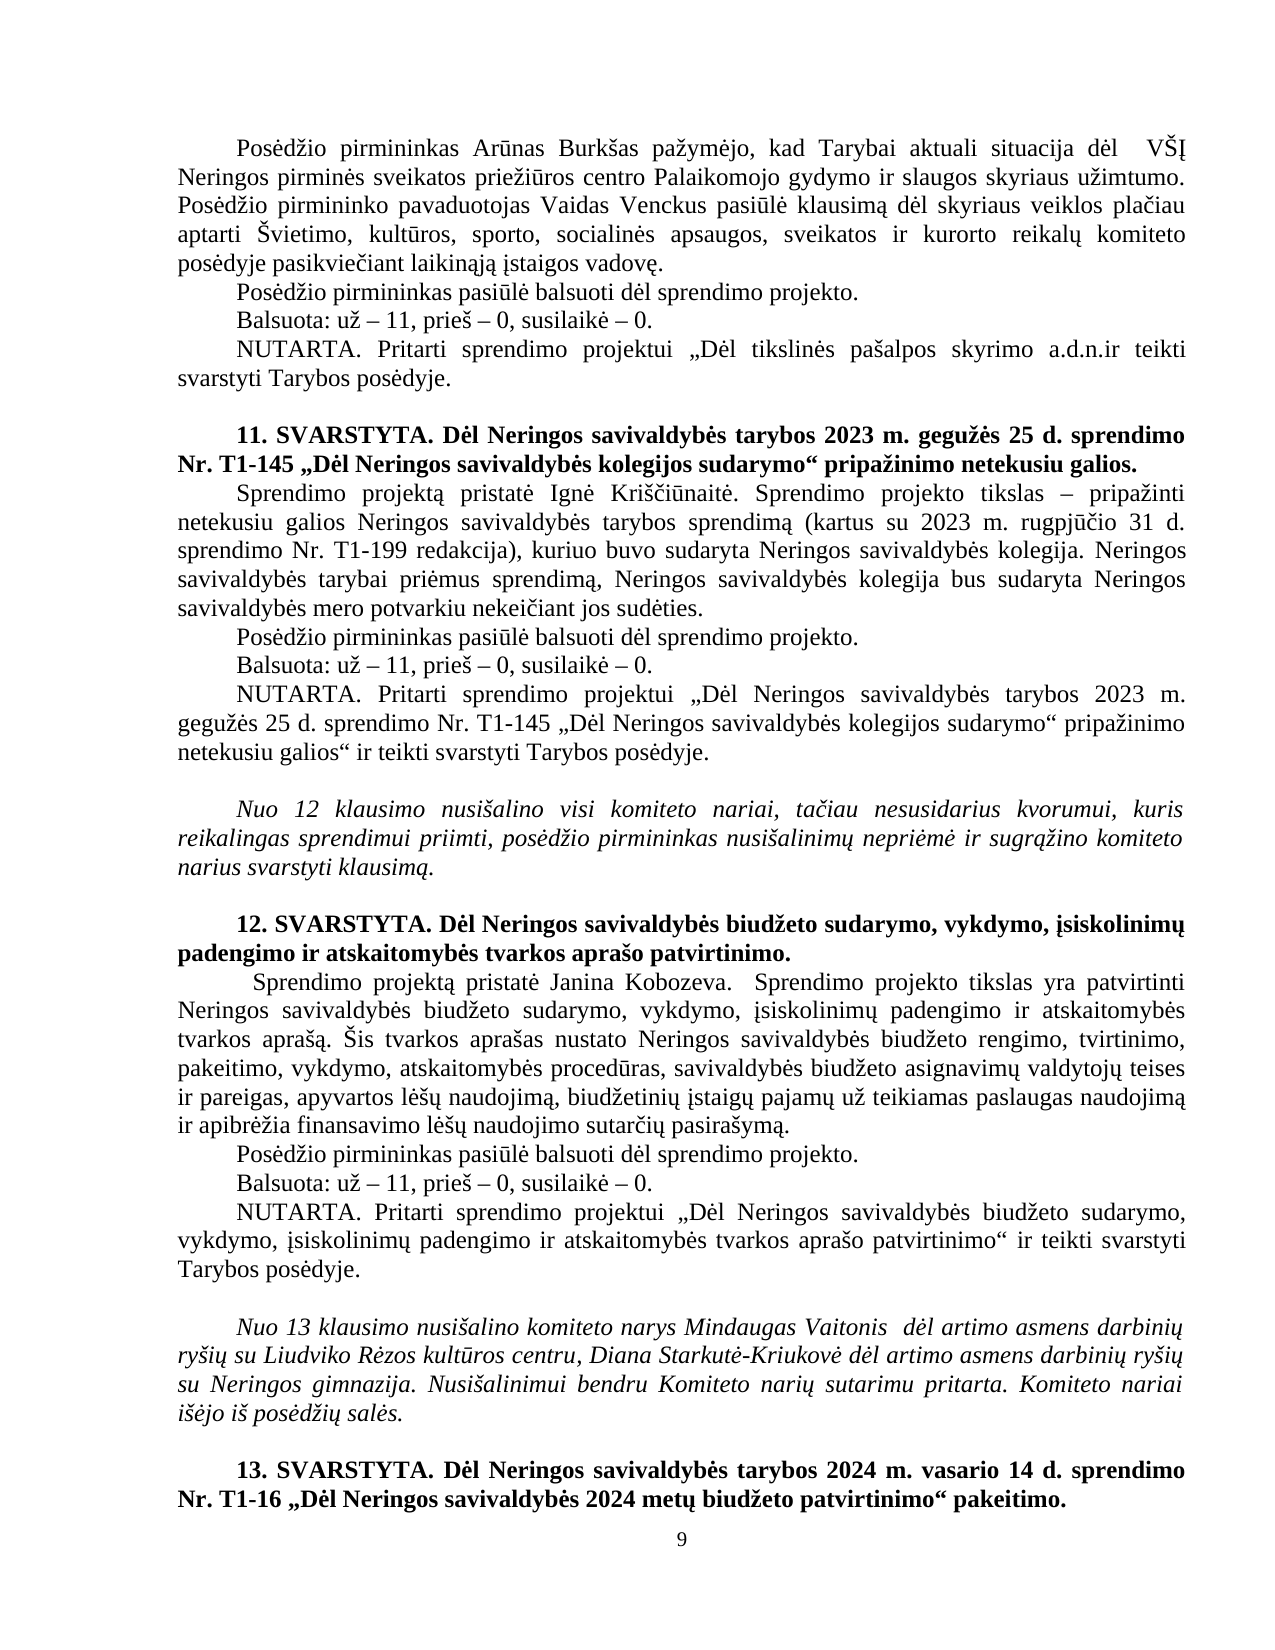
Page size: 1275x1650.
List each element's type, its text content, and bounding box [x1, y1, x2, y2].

text NUTARTA. Pritarti sprendimo projektui „Dėl tikslinės pašalpos skyrimo a.d.n.ir teikti svarstyti Tarybos posėdyje. [177, 334, 1186, 392]
text Balsuota: už – 11, prieš – 0, susilaikė – 0. [177, 650, 1186, 679]
text Posėdžio pirmininkas Arūnas Burkšas pažymėjo, kad Tarybai aktuali situacija dėl VŠĮ Neringos pirminės sveikatos priežiūros centro Palaikomojo gydymo ir slaugos skyriaus užimtumo. Posėdžio pirmininko pavaduotojas Vaidas Venckus pasiūlė klausimą dėl skyriaus veiklos plačiau aptarti Švietimo, kultūros, sporto, socialinės apsaugos, sveikatos ir kurorto reikalų komiteto posėdyje pasikviečiant laikinąją įstaigos vadovę. [177, 133, 1186, 277]
text 12. SVARSTYTA. Dėl Neringos savivaldybės biudžeto sudarymo, vykdymo, įsiskolinimų padengimo ir atskaitomybės tvarkos aprašo patvirtinimo. [177, 909, 1186, 967]
text Posėdžio pirmininkas pasiūlė balsuoti dėl sprendimo projekto. [177, 1139, 1186, 1168]
text Nuo 12 klausimo nusišalino visi komiteto nariai, tačiau nesusidarius kvorumui, kuris reikalingas sprendimui priimti, posėdžio pirmininkas nusišalinimų nepriėmė ir sugrąžino komiteto narius svarstyti klausimą. [177, 794, 1186, 880]
text Posėdžio pirmininkas pasiūlė balsuoti dėl sprendimo projekto. [177, 277, 1186, 305]
text 13. SVARSTYTA. Dėl Neringos savivaldybės tarybos 2024 m. vasario 14 d. sprendimo Nr. T1-16 „Dėl Neringos savivaldybės 2024 metų biudžeto patvirtinimo“ pakeitimo. [177, 1455, 1186, 1513]
text Posėdžio pirmininkas pasiūlė balsuoti dėl sprendimo projekto. [177, 622, 1186, 650]
text NUTARTA. Pritarti sprendimo projektui „Dėl Neringos savivaldybės biudžeto sudarymo, vykdymo, įsiskolinimų padengimo ir atskaitomybės tvarkos aprašo patvirtinimo“ ir teikti svarstyti Tarybos posėdyje. [177, 1197, 1186, 1283]
text Nuo 13 klausimo nusišalino komiteto narys Mindaugas Vaitonis dėl artimo asmens darbinių ryšių su Liudviko Rėzos kultūros centru, Diana Starkutė-Kriukovė dėl artimo asmens darbinių ryšių su Neringos gimnazija. Nusišalinimui bendru Komiteto narių sutarimu pritarta. Komiteto nariai išėjo iš posėdžių salės. [177, 1312, 1186, 1427]
text Balsuota: už – 11, prieš – 0, susilaikė – 0. [177, 305, 1186, 334]
text Balsuota: už – 11, prieš – 0, susilaikė – 0. [177, 1168, 1186, 1197]
text NUTARTA. Pritarti sprendimo projektui „Dėl Neringos savivaldybės tarybos 2023 m. gegužės 25 d. sprendimo Nr. T1-145 „Dėl Neringos savivaldybės kolegijos sudarymo“ pripažinimo netekusiu galios“ ir teikti svarstyti Tarybos posėdyje. [177, 679, 1186, 765]
text 11. SVARSTYTA. Dėl Neringos savivaldybės tarybos 2023 m. gegužės 25 d. sprendimo Nr. T1-145 „Dėl Neringos savivaldybės kolegijos sudarymo“ pripažinimo netekusiu galios. [177, 420, 1186, 478]
text Sprendimo projektą pristatė Ignė Kriščiūnaitė. Sprendimo projekto tikslas – pripažinti netekusiu galios Neringos savivaldybės tarybos sprendimą (kartus su 2023 m. rugpjūčio 31 d. sprendimo Nr. T1-199 redakcija), kuriuo buvo sudaryta Neringos savivaldybės kolegija. Neringos savivaldybės tarybai priėmus sprendimą, Neringos savivaldybės kolegija bus sudaryta Neringos savivaldybės mero potvarkiu nekeičiant jos sudėties. [177, 478, 1186, 622]
text Sprendimo projektą pristatė Janina Kobozeva. Sprendimo projekto tikslas yra patvirtinti Neringos savivaldybės biudžeto sudarymo, vykdymo, įsiskolinimų padengimo ir atskaitomybės tvarkos aprašą. Šis tvarkos aprašas nustato Neringos savivaldybės biudžeto rengimo, tvirtinimo, pakeitimo, vykdymo, atskaitomybės procedūras, savivaldybės biudžeto asignavimų valdytojų teises ir pareigas, apyvartos lėšų naudojimą, biudžetinių įstaigų pajamų už teikiamas paslaugas naudojimą ir apibrėžia finansavimo lėšų naudojimo sutarčių pasirašymą. [177, 967, 1186, 1139]
